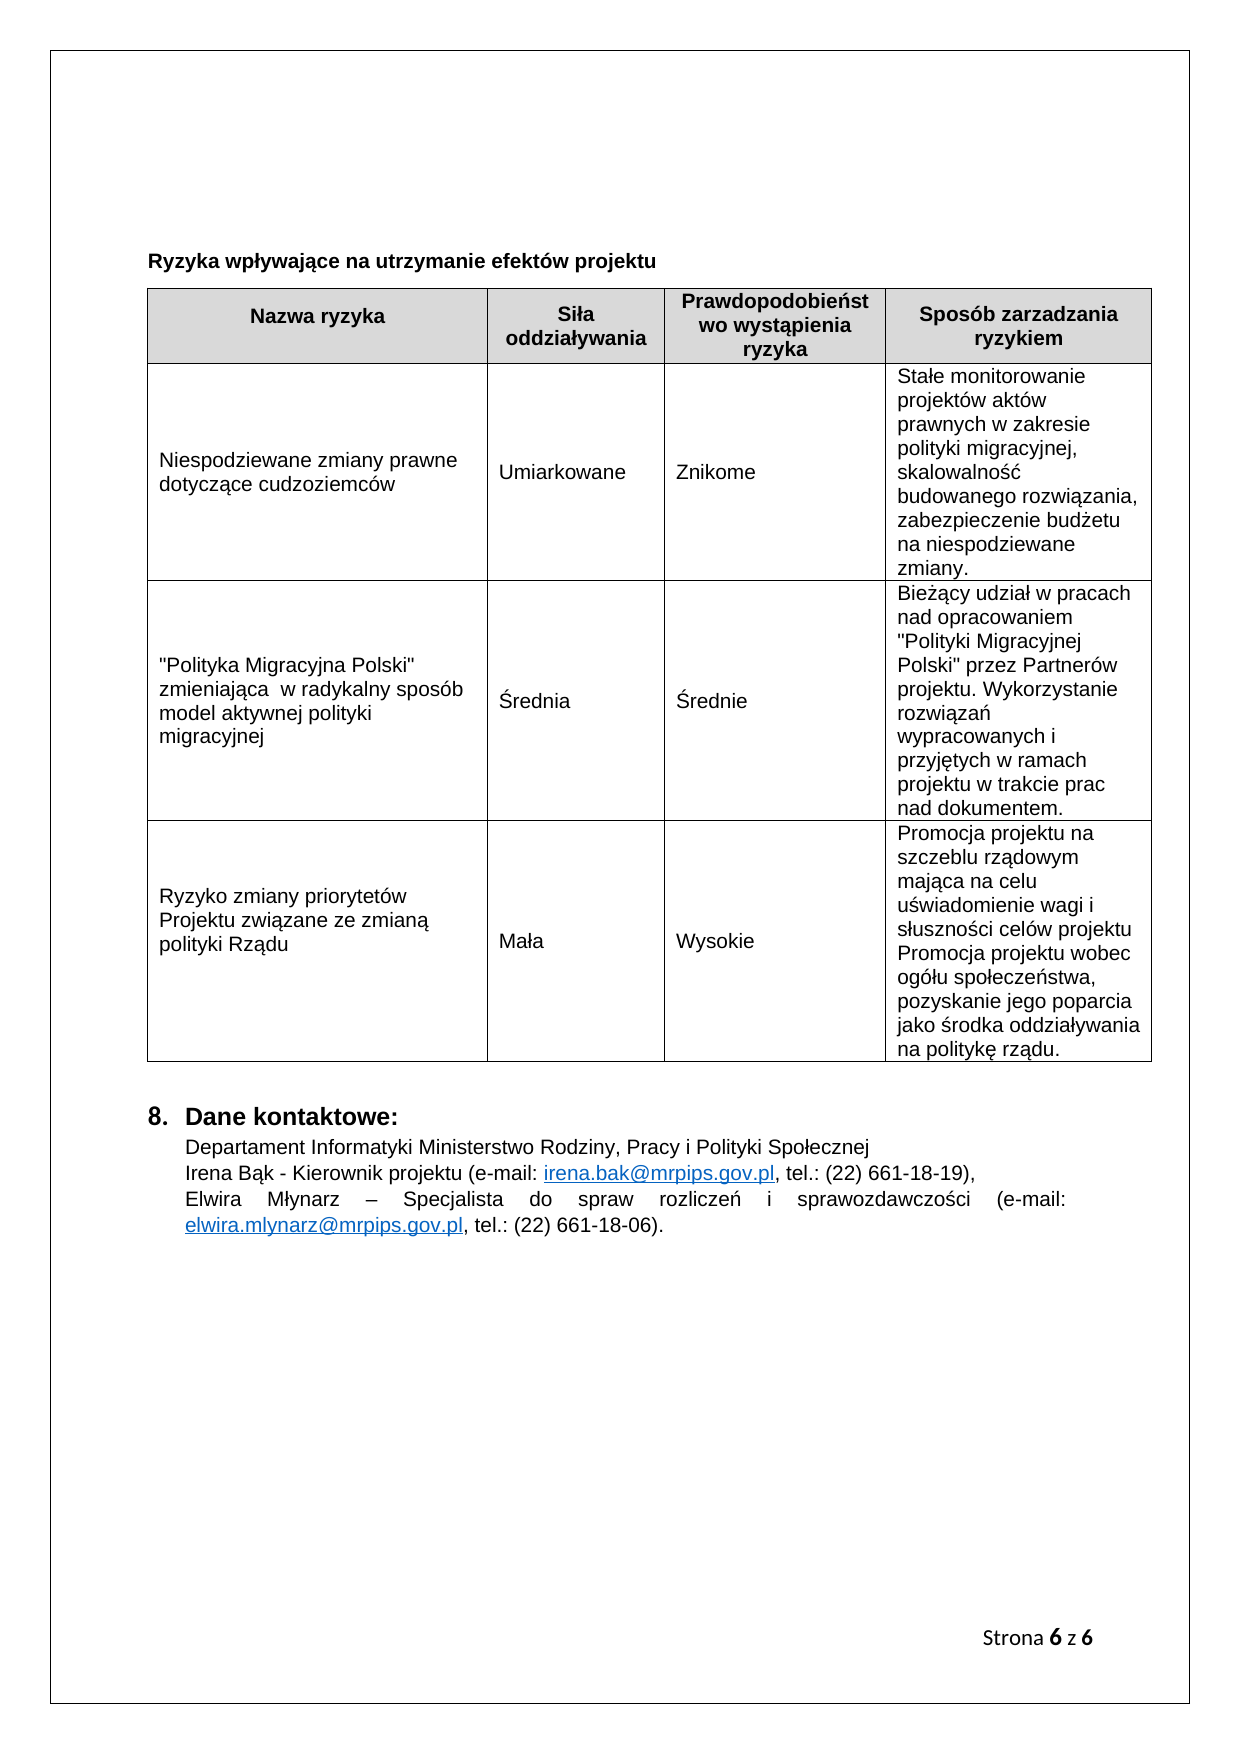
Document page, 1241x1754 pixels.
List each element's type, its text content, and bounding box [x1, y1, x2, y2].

table_cell Umiarkowane [488, 364, 664, 579]
list Dane kontaktowe: [148, 1099, 1093, 1132]
table_cell Średnia [488, 581, 664, 820]
table_cell Ryzyko zmiany priorytetów Projektu związane ze zmianą polityki Rządu [148, 821, 487, 1061]
table_cell Mała [488, 821, 664, 1061]
table_header Sposób zarzadzania ryzykiem [886, 289, 1151, 363]
table_cell Bieżący udział w pracach nad opracowaniem "Polityki Migracyjnej Polski" przez Partnerów projektu. Wykorzystanie rozwiązań wypracowanych i przyjętych w ramach projektu w trakcie prac nad dokumentem. [886, 581, 1151, 820]
table_header Nazwa ryzyka [148, 289, 487, 363]
list Departament Informatyki Ministerstwo Rodziny, Pracy i Polityki Społecznej [185, 1135, 1093, 1159]
table_cell Średnie [665, 581, 885, 820]
table_cell Promocja projektu na szczeblu rządowym mająca na celu uświadomienie wagi i słuszności celów projektu Promocja projektu wobec ogółu społeczeństwa, pozyskanie jego poparcia jako środka oddziaływania na politykę rządu. [886, 821, 1151, 1061]
list Elwira Młynarz – Specjalista do spraw rozliczeń i sprawozdawczości (e-mail: elwira.mlynarz@mrpips.gov.pl, tel.: (22) 661-18-06). [185, 1187, 1093, 1236]
table_header Siła oddziaływania [488, 289, 664, 363]
table_header Prawdopodobieństwo wystąpienia ryzyka [665, 289, 885, 363]
text Ryzyka wpływające na utrzymanie efektów projektu [148, 249, 1093, 273]
table_cell Wysokie [665, 821, 885, 1061]
table_cell Niespodziewane zmiany prawne dotyczące cudzoziemców [148, 364, 487, 579]
table_cell Stałe monitorowanie projektów aktów prawnych w zakresie polityki migracyjnej, skalowalność budowanego rozwiązania, zabezpieczenie budżetu na niespodziewane zmiany. [886, 364, 1151, 579]
table_cell "Polityka Migracyjna Polski" zmieniająca w radykalny sposób model aktywnej polityki migracyjnej [148, 581, 487, 820]
table_cell Znikome [665, 364, 885, 579]
list Irena Bąk - Kierownik projektu (e-mail: irena.bak@mrpips.gov.pl, tel.: (22) 661-18-19), [185, 1161, 1093, 1185]
